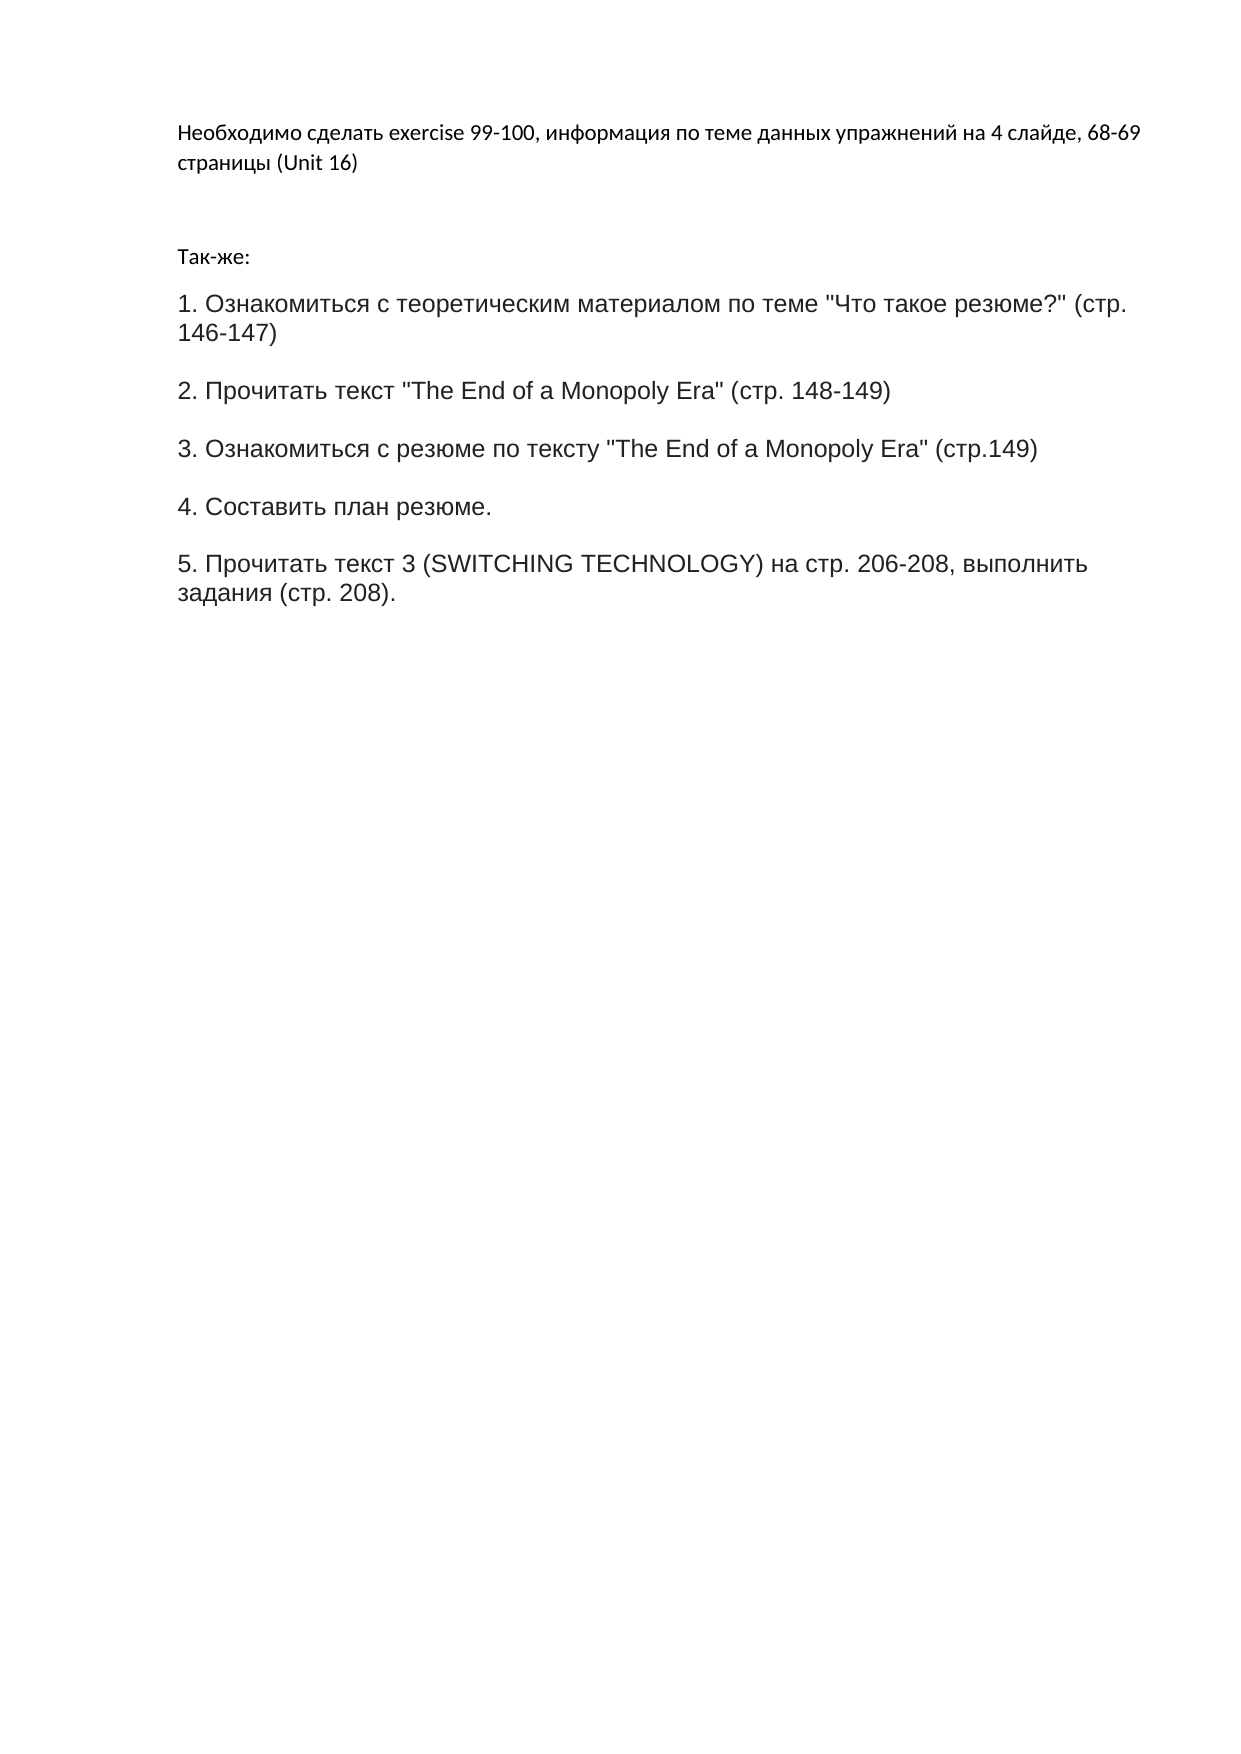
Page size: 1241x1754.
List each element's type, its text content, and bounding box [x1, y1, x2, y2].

text 4. Составить план резюме. [177, 491, 1152, 520]
text Так-же: [177, 242, 1152, 270]
text Необходимо сделать exercise 99-100, информация по теме данных упражнений на 4 слайде, 68-69 страницы (Unit 16) [177, 118, 1152, 176]
text 5. Прочитать текст 3 (SWITCHING TECHNOLOGY) на стр. 206-208, выполнить задания (стр. 208). [177, 549, 1152, 607]
text 3. Ознакомиться с резюме по тексту "The End of a Monopoly Era" (стр.149) [177, 433, 1152, 462]
text 1. Ознакомиться с теоретическим материалом по теме "Что такое резюме?" (стр. 146-147) [177, 289, 1152, 346]
text 2. Прочитать текст "The End of a Monopoly Era" (стр. 148-149) [177, 376, 1152, 404]
